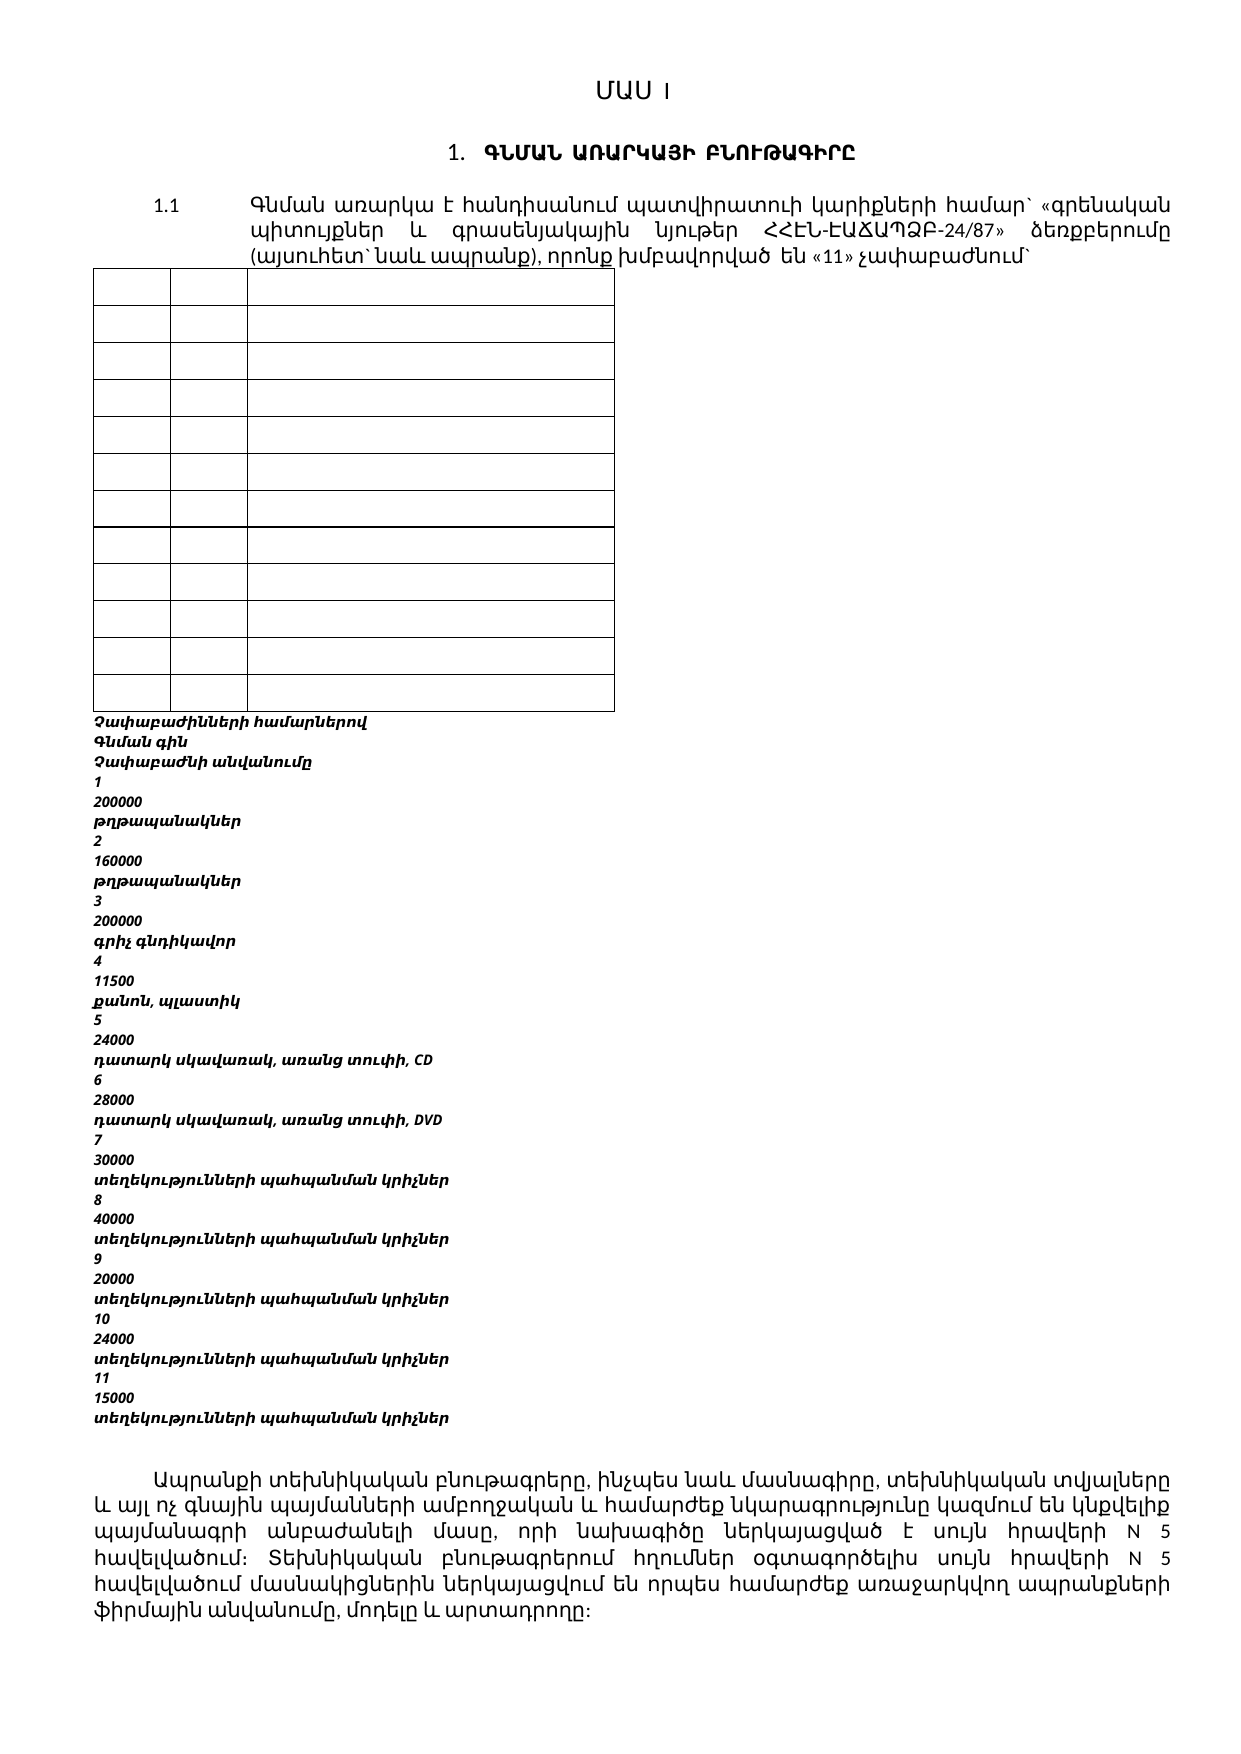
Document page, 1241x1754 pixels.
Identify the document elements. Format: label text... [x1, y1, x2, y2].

text ՄԱՍ I [94, 75, 1171, 106]
text Ապրանքի տեխնիկական բնութագրերը, ինչպես նաև մասնագիրը, տեխնիկական տվյալները և այլ ոչ գնային պայմանների ամբողջական և համարժեք նկարագրությունը կազմում են կնքվելիք պայմանագրի անբաժանելի մասը, որի նախագիծը ներկայացված է սույն հրավերի N 5 հավելվածում։ Տեխնիկական բնութագրերում հղումներ օգտագործելիս սույն հրավերի N 5 հավելվածում մասնակիցներին ներկայացվում են որպես համարժեք առաջարկվող ապրանքների ֆիրմային անվանումը, մոդելը և արտադրողը: [94, 1467, 1171, 1622]
subtitle Գնման առարկա է հանդիսանում պատվիրատուի կարիքների համար` «գրենական պիտույքներ և գրասենյակային նյութեր ՀՀԷՆ-ԷԱՃԱՊՁԲ-24/87» ձեռքբերումը (այսուհետ` նաև ապրանք), որոնք խմբավորված են «11» չափաբաժնում` [153, 192, 1171, 268]
list ԳՆՄԱՆ ԱՌԱՐԿԱՅԻ ԲՆՈՒԹԱԳԻՐԸ [131, 136, 1171, 167]
